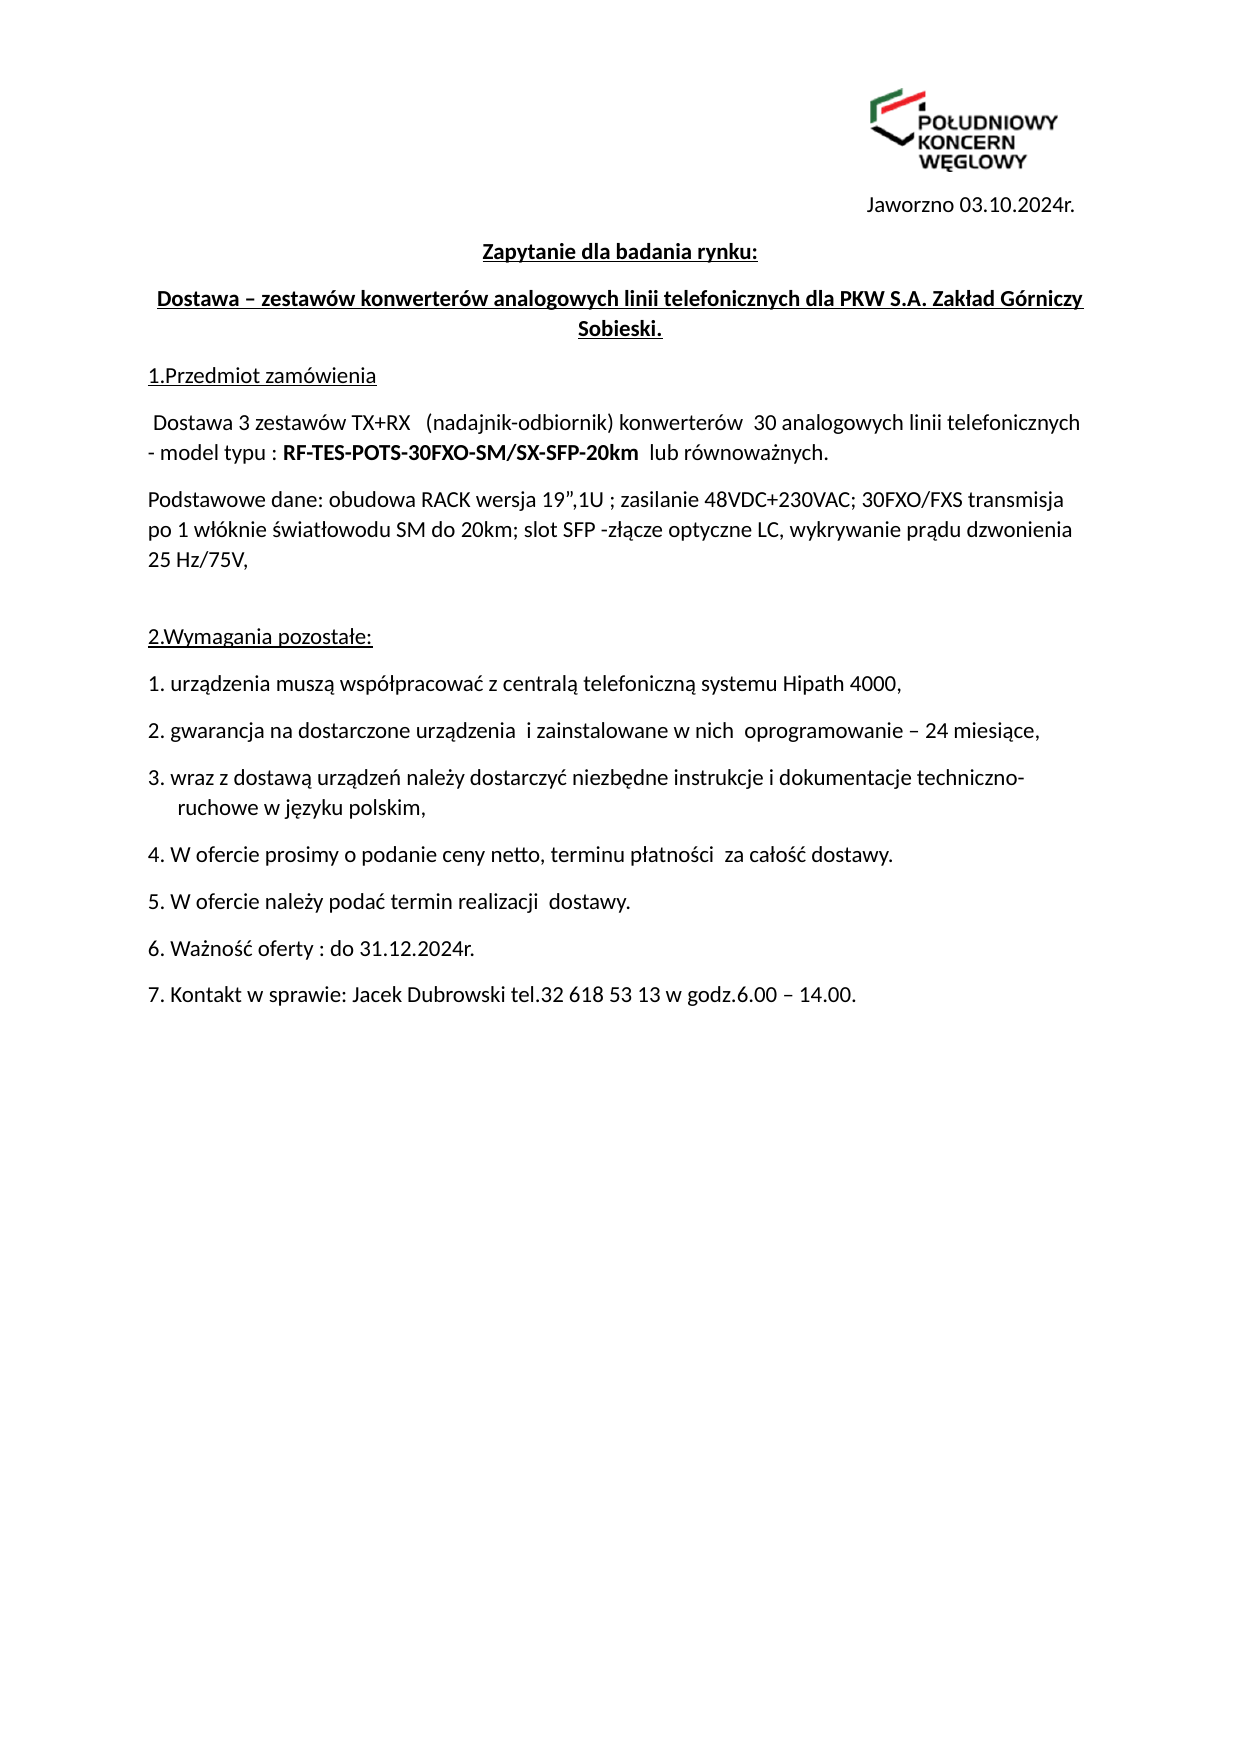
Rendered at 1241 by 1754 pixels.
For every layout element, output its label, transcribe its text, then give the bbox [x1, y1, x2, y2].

text 2.Wymagania pozostałe: [148, 622, 1092, 650]
text Zapytanie dla badania rynku: [148, 237, 1092, 265]
text Jaworzno 03.10.2024r. [148, 190, 1092, 218]
text 4. W ofercie prosimy o podanie ceny netto, terminu płatności za całość dostawy. [148, 840, 1092, 868]
text 2. gwarancja na dostarczone urządzenia i zainstalowane w nich oprogramowanie – 24 miesiące, [148, 716, 1092, 744]
text Podstawowe dane: obudowa RACK wersja 19”,1U ; zasilanie 48VDC+230VAC; 30FXO/FXS transmisja po 1 włóknie światłowodu SM do 20km; slot SFP -złącze optyczne LC, wykrywanie prądu dzwonienia 25 Hz/75V, [148, 485, 1092, 573]
text 1.Przedmiot zamówienia [148, 361, 1092, 389]
text 6. Ważność oferty : do 31.12.2024r. [148, 934, 1092, 962]
picture [870, 88, 1058, 172]
text Dostawa – zestawów konwerterów analogowych linii telefonicznych dla PKW S.A. Zakład Górniczy Sobieski. [148, 284, 1092, 342]
text 1. urządzenia muszą współpracować z centralą telefoniczną systemu Hipath 4000, [148, 669, 1092, 697]
text 5. W ofercie należy podać termin realizacji dostawy. [148, 887, 1092, 915]
text Dostawa 3 zestawów TX+RX (nadajnik-odbiornik) konwerterów 30 analogowych linii telefonicznych - model typu : RF-TES-POTS-30FXO-SM/SX-SFP-20km lub równoważnych. [148, 408, 1092, 466]
text 7. Kontakt w sprawie: Jacek Dubrowski tel.32 618 53 13 w godz.6.00 – 14.00. [148, 981, 1092, 1009]
text 3. wraz z dostawą urządzeń należy dostarczyć niezbędne instrukcje i dokumentacje techniczno-ruchowe w języku polskim, [148, 763, 1092, 821]
